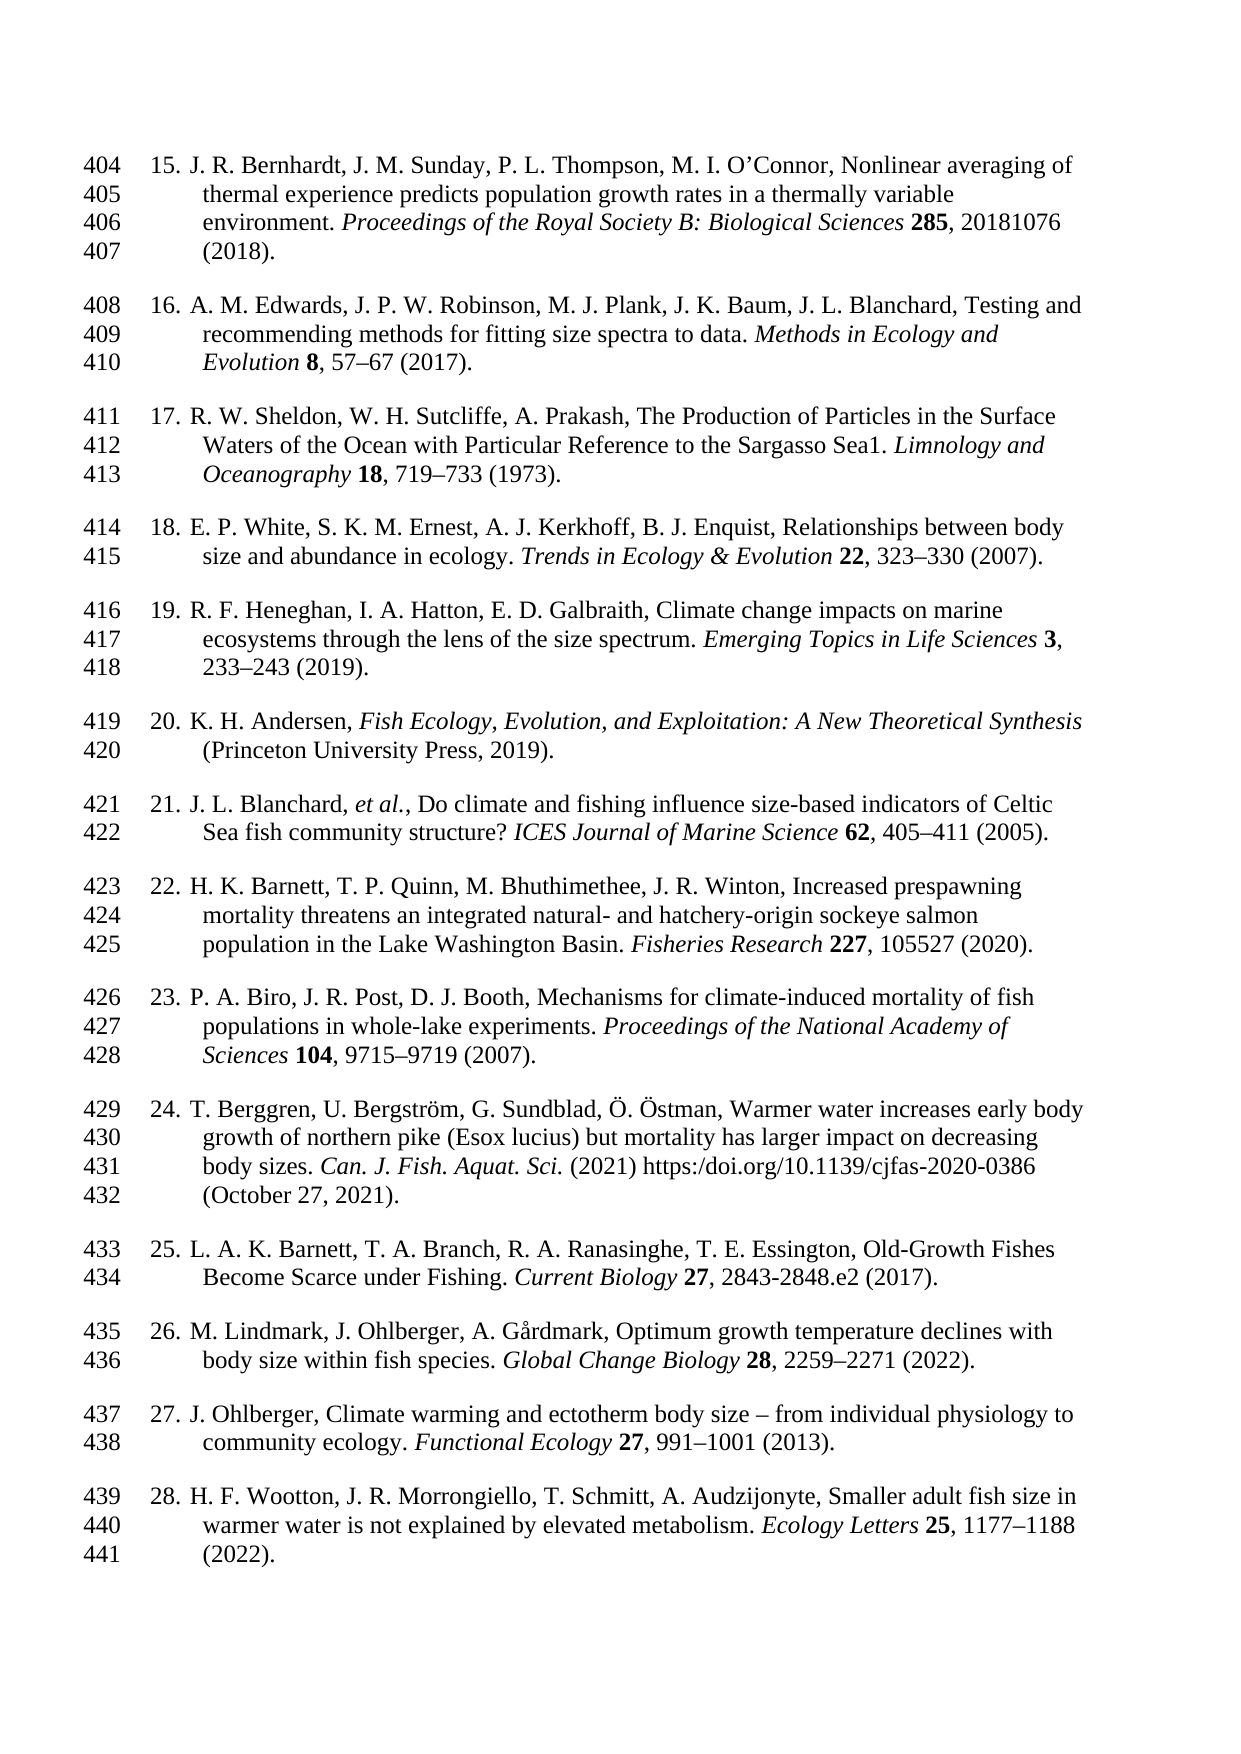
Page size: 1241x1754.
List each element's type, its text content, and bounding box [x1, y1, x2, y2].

text 24. T. Berggren, U. Bergström, G. Sundblad, Ö. Östman, Warmer water increases early body growth of northern pike (Esox lucius) but mortality has larger impact on decreasing body sizes. Can. J. Fish. Aquat. Sci. (2021) https:/doi.org/10.1139/cjfas-2020-0386 (October 27, 2021). [150, 1094, 1090, 1209]
text 21. J. L. Blanchard, et al., Do climate and fishing influence size-based indicators of Celtic Sea fish community structure? ICES Journal of Marine Science 62, 405–411 (2005). [150, 789, 1090, 846]
text 15. J. R. Bernhardt, J. M. Sunday, P. L. Thompson, M. I. O’Connor, Nonlinear averaging of thermal experience predicts population growth rates in a thermally variable environment. Proceedings of the Royal Society B: Biological Sciences 285, 20181076 (2018). [150, 150, 1090, 265]
text 23. P. A. Biro, J. R. Post, D. J. Booth, Mechanisms for climate-induced mortality of fish populations in whole-lake experiments. Proceedings of the National Academy of Sciences 104, 9715–9719 (2007). [150, 982, 1090, 1069]
text 25. L. A. K. Barnett, T. A. Branch, R. A. Ranasinghe, T. E. Essington, Old-Growth Fishes Become Scarce under Fishing. Current Biology 27, 2843-2848.e2 (2017). [150, 1234, 1090, 1291]
text 17. R. W. Sheldon, W. H. Sutcliffe, A. Prakash, The Production of Particles in the Surface Waters of the Ocean with Particular Reference to the Sargasso Sea1. Limnology and Oceanography 18, 719–733 (1973). [150, 401, 1090, 487]
text 16. A. M. Edwards, J. P. W. Robinson, M. J. Plank, J. K. Baum, J. L. Blanchard, Testing and recommending methods for fitting size spectra to data. Methods in Ecology and Evolution 8, 57–67 (2017). [150, 290, 1090, 376]
text 28. H. F. Wootton, J. R. Morrongiello, T. Schmitt, A. Audzijonyte, Smaller adult fish size in warmer water is not explained by elevated metabolism. Ecology Letters 25, 1177–1188 (2022). [150, 1481, 1090, 1567]
text 18. E. P. White, S. K. M. Ernest, A. J. Kerkhoff, B. J. Enquist, Relationships between body size and abundance in ecology. Trends in Ecology & Evolution 22, 323–330 (2007). [150, 512, 1090, 570]
text 26. M. Lindmark, J. Ohlberger, A. Gårdmark, Optimum growth temperature declines with body size within fish species. Global Change Biology 28, 2259–2271 (2022). [150, 1316, 1090, 1374]
text 20. K. H. Andersen, Fish Ecology, Evolution, and Exploitation: A New Theoretical Synthesis (Princeton University Press, 2019). [150, 706, 1090, 764]
text 27. J. Ohlberger, Climate warming and ectotherm body size – from individual physiology to community ecology. Functional Ecology 27, 991–1001 (2013). [150, 1399, 1090, 1456]
text 19. R. F. Heneghan, I. A. Hatton, E. D. Galbraith, Climate change impacts on marine ecosystems through the lens of the size spectrum. Emerging Topics in Life Sciences 3, 233–243 (2019). [150, 595, 1090, 681]
text 22. H. K. Barnett, T. P. Quinn, M. Bhuthimethee, J. R. Winton, Increased prespawning mortality threatens an integrated natural- and hatchery-origin sockeye salmon population in the Lake Washington Basin. Fisheries Research 227, 105527 (2020). [150, 871, 1090, 957]
